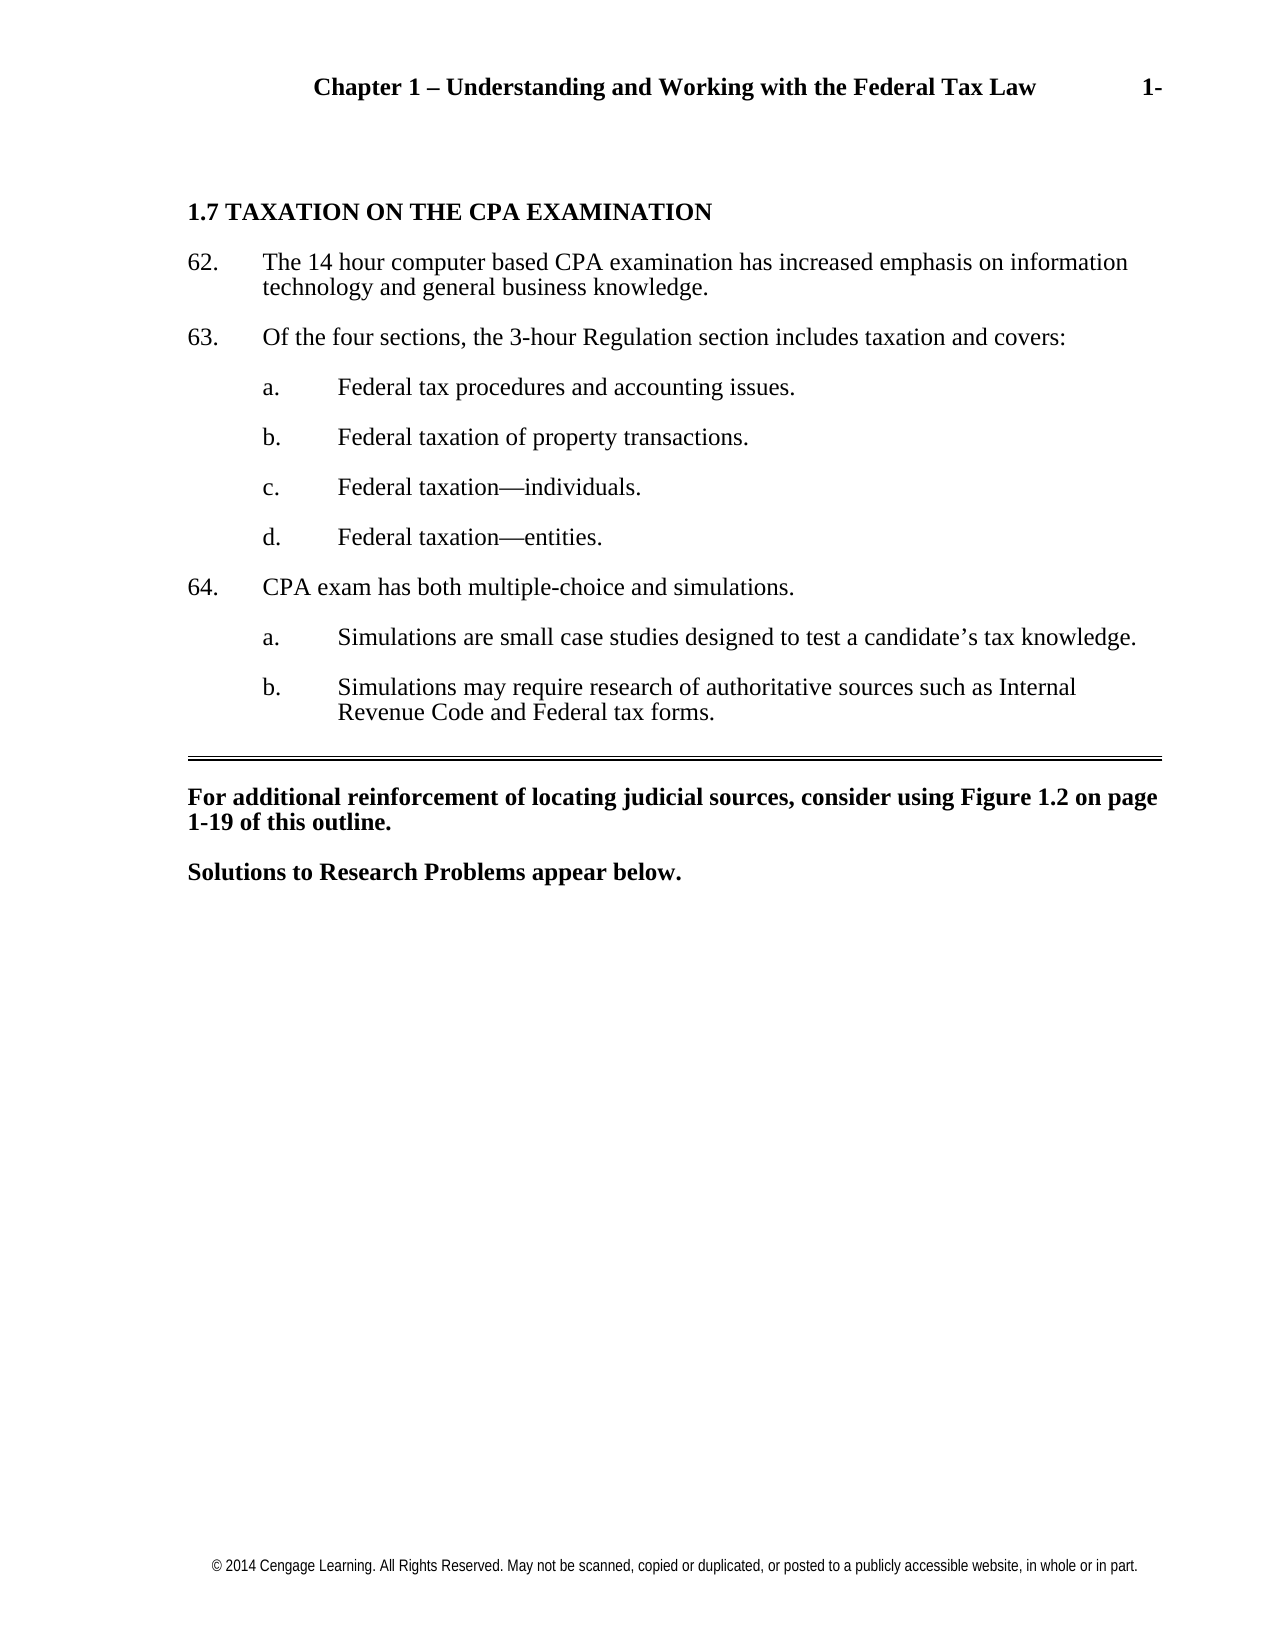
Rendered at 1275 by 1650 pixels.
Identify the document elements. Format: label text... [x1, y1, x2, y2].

text a. Federal tax procedures and accounting issues. [187, 375, 1162, 400]
text For additional reinforcement of locating judicial sources, consider using Figure 1.2 on page 1-19 of this outline. [187, 786, 1162, 836]
text b. Federal taxation of property transactions. [187, 425, 1162, 450]
text 1.7 TAXATION ON THE CPA EXAMINATION [187, 200, 1162, 225]
text a. Simulations are small case studies designed to test a candidate’s tax knowledge. [187, 625, 1162, 650]
text d. Federal taxation—entities. [187, 525, 1162, 550]
text 62. The 14 hour computer based CPA examination has increased emphasis on information technology and general business knowledge. [187, 250, 1162, 300]
text 63. Of the four sections, the 3-hour Regulation section includes taxation and covers: [187, 325, 1162, 350]
text Solutions to Research Problems appear below. [187, 861, 1162, 886]
text 64. CPA exam has both multiple-choice and simulations. [187, 575, 1162, 600]
text c. Federal taxation—individuals. [187, 475, 1162, 500]
text b. Simulations may require research of authoritative sources such as Internal Revenue Code and Federal tax forms. [262, 675, 1162, 725]
